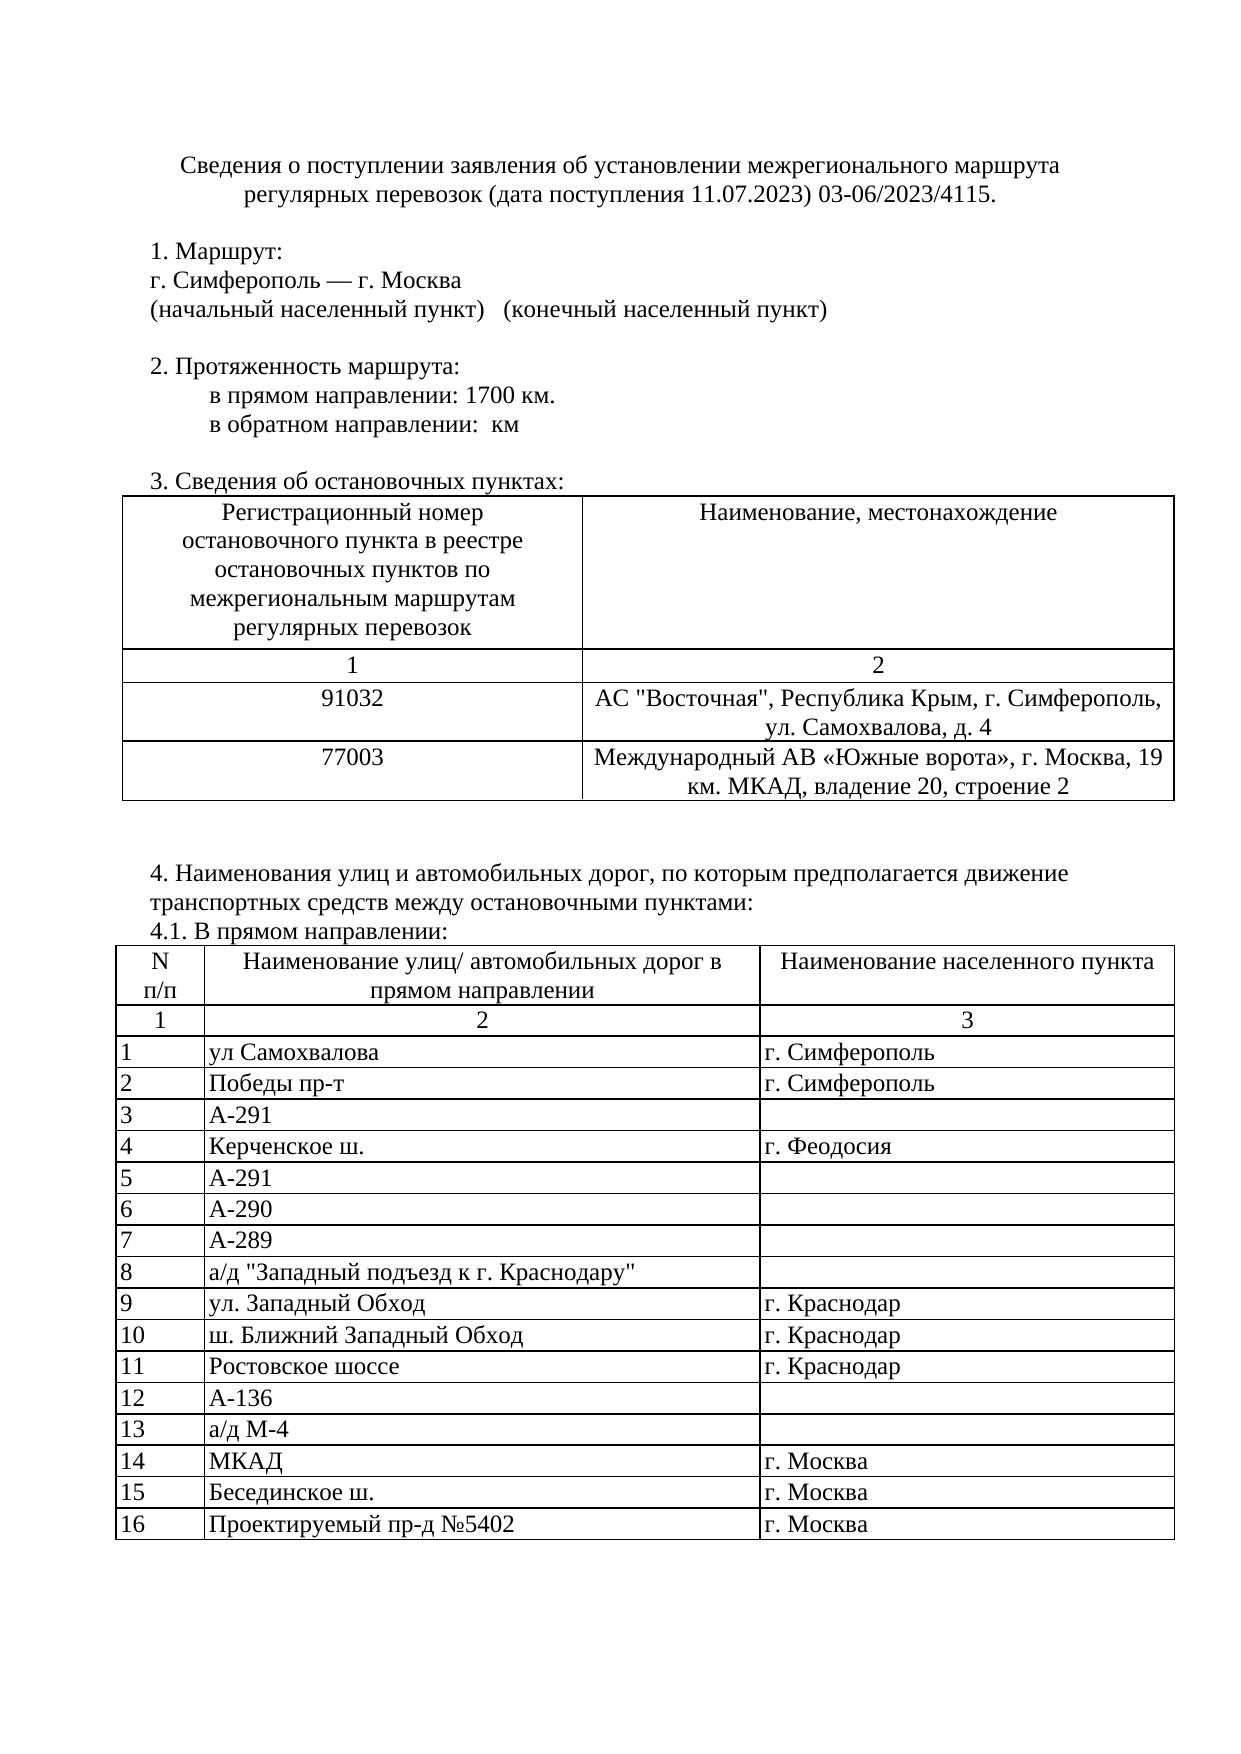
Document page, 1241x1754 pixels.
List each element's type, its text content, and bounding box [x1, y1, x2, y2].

table_cell а/д "Западный подъезд к г. Краснодару" [205, 1257, 759, 1287]
table_cell 2 [117, 1068, 204, 1098]
table_cell Керченское ш. [205, 1131, 759, 1161]
table_cell а/д М-4 [205, 1415, 759, 1444]
table_cell 3 [761, 1006, 1174, 1035]
table_cell 14 [117, 1446, 204, 1476]
table_cell [761, 1163, 1174, 1193]
table_cell 12 [117, 1383, 204, 1413]
table_cell 13 [117, 1415, 204, 1444]
table_cell 91032 [123, 683, 582, 740]
table_cell Ростовское шоссе [205, 1352, 759, 1381]
table_cell Международный АВ «Южные ворота», г. Москва, 19 км. МКАД, владение 20, строение 2 [583, 742, 1173, 799]
table_cell А-291 [205, 1100, 759, 1130]
table_cell 10 [117, 1320, 204, 1350]
table_header Наименование улиц/ автомобильных дорог в прямом направлении [205, 946, 759, 1004]
table_cell 6 [117, 1194, 204, 1224]
table_cell г. Москва [761, 1477, 1174, 1507]
table_cell ш. Ближний Западный Обход [205, 1320, 759, 1350]
text в обратном направлении: км [150, 409, 1090, 437]
text г. Симферополь — г. Москва [150, 265, 1090, 294]
table_cell г. Краснодар [761, 1289, 1174, 1318]
table_cell 4 [117, 1131, 204, 1161]
table_cell г. Симферополь [761, 1037, 1174, 1067]
table_cell 7 [117, 1226, 204, 1256]
text в прямом направлении: 1700 км. [150, 380, 1090, 409]
table_cell г. Москва [761, 1509, 1174, 1539]
table_cell 9 [117, 1289, 204, 1318]
table_cell 5 [117, 1163, 204, 1193]
table_cell МКАД [205, 1446, 759, 1476]
table_cell 2 [205, 1006, 759, 1035]
table_header Регистрационный номер остановочного пункта в реестре остановочных пунктов по межрегиональным маршрутам регулярных перевозок [123, 497, 582, 648]
table_cell А-291 [205, 1163, 759, 1193]
table_header Наименование населенного пункта [761, 946, 1174, 1004]
table_cell 3 [117, 1100, 204, 1130]
table_cell 2 [583, 650, 1173, 681]
table_cell г. Симферополь [761, 1068, 1174, 1098]
table_cell 1 [123, 650, 582, 681]
table_header N п/п [117, 946, 204, 1004]
table_cell Бесединское ш. [205, 1477, 759, 1507]
table_cell Победы пр-т [205, 1068, 759, 1098]
table_cell 16 [117, 1509, 204, 1539]
table_cell [761, 1100, 1174, 1130]
table_header Наименование, местонахождение [583, 497, 1173, 648]
table_cell 15 [117, 1477, 204, 1507]
table_cell г. Краснодар [761, 1352, 1174, 1381]
text 4. Наименования улиц и автомобильных дорог, по которым предполагается движение транспортных средств между остановочными пунктами: [150, 858, 1090, 916]
table_cell 8 [117, 1257, 204, 1287]
table_cell [761, 1415, 1174, 1444]
table_cell ул. Западный Обход [205, 1289, 759, 1318]
text 1. Маршрут: [150, 236, 1090, 265]
table_cell 1 [117, 1037, 204, 1067]
table_cell [761, 1383, 1174, 1413]
table_cell Проектируемый пр-д №5402 [205, 1509, 759, 1539]
table_cell г. Феодосия [761, 1131, 1174, 1161]
table_cell 11 [117, 1352, 204, 1381]
table_cell г. Москва [761, 1446, 1174, 1476]
table_cell А-289 [205, 1226, 759, 1256]
table_cell [761, 1194, 1174, 1224]
text 2. Протяженность маршрута: [150, 351, 1090, 380]
table_cell А-290 [205, 1194, 759, 1224]
table_cell 1 [117, 1006, 204, 1035]
text (начальный населенный пункт) (конечный населенный пункт) [150, 294, 1090, 322]
table_cell ул Самохвалова [205, 1037, 759, 1067]
table_cell АС "Восточная", Республика Крым, г. Симферополь, ул. Самохвалова, д. 4 [583, 683, 1173, 740]
text Сведения о поступлении заявления об установлении межрегионального маршрута регулярных перевозок (дата поступления 11.07.2023) 03-06/2023/4115. [150, 150, 1090, 207]
table_cell 77003 [123, 742, 582, 799]
text 3. Сведения об остановочных пунктах: [150, 466, 1090, 495]
table_cell [761, 1226, 1174, 1256]
table_cell [761, 1257, 1174, 1287]
table_cell А-136 [205, 1383, 759, 1413]
text 4.1. В прямом направлении: [150, 916, 1090, 945]
table_cell г. Краснодар [761, 1320, 1174, 1350]
